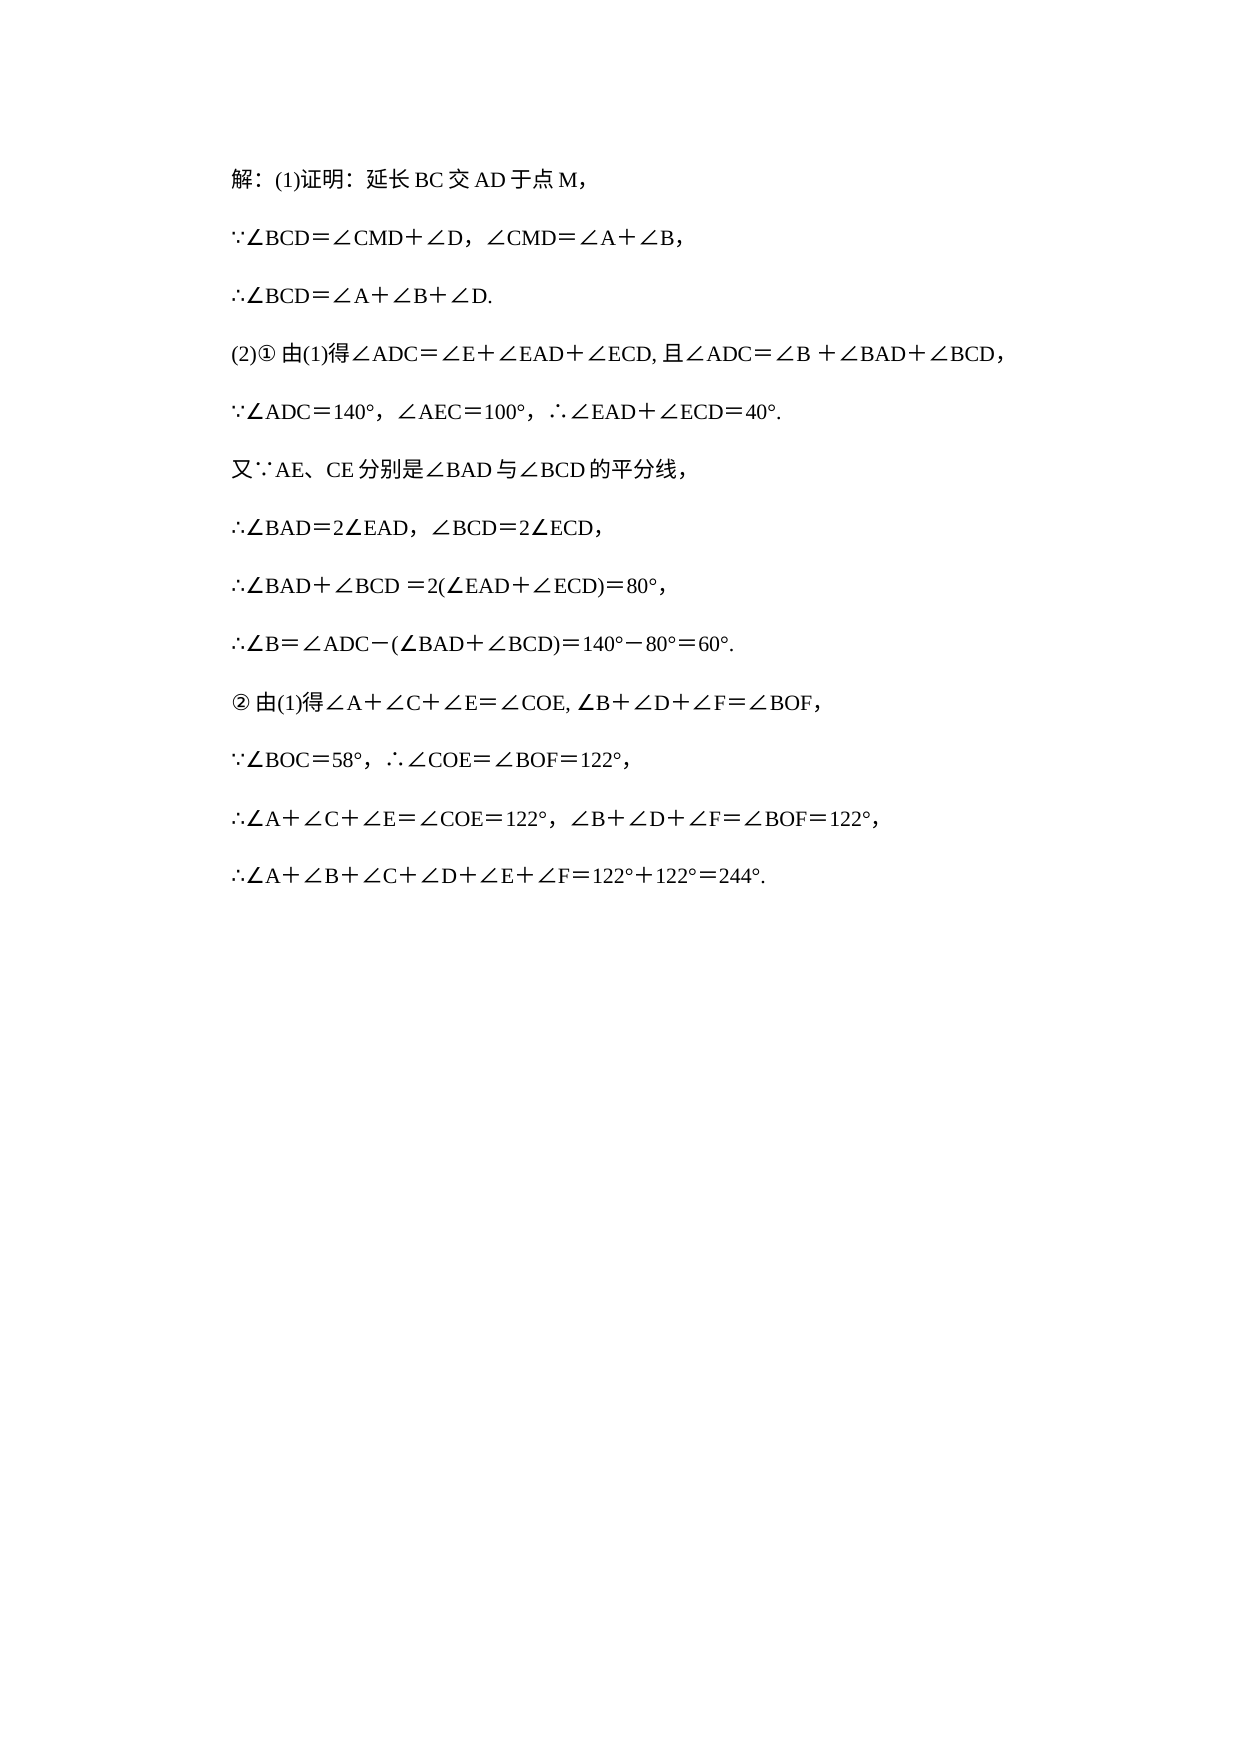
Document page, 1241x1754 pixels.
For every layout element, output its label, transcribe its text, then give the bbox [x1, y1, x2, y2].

text ∵∠BCD＝∠CMD＋∠D，∠CMD＝∠A＋∠B， [187, 220, 1053, 252]
text ∴∠BAD＝2∠EAD，∠BCD＝2∠ECD， [187, 510, 1053, 543]
text ∴∠B＝∠ADC－(∠BAD＋∠BCD)＝140°－80°＝60°. [187, 626, 1053, 659]
text ∵∠ADC＝140°，∠AEC＝100°，∴∠EAD＋∠ECD＝40°. [187, 394, 1053, 427]
text (2)①由(1)得∠ADC＝∠E＋∠EAD＋∠ECD, 且∠ADC＝∠B ＋∠BAD＋∠BCD， [187, 336, 1053, 368]
text 解：(1)证明：延长BC交AD于点M， [187, 162, 1053, 194]
text ∵∠BOC＝58°，∴∠COE＝∠BOF＝122°， [187, 742, 1053, 775]
text 又∵AE、CE分别是∠BAD与∠BCD的平分线， [187, 452, 1053, 484]
text ∴∠A＋∠B＋∠C＋∠D＋∠E＋∠F＝122°＋122°＝244°. [187, 858, 1053, 891]
text ∴∠A＋∠C＋∠E＝∠COE＝122°，∠B＋∠D＋∠F＝∠BOF＝122°， [187, 800, 1053, 833]
text ∴∠BAD＋∠BCD ＝2(∠EAD＋∠ECD)＝80°， [187, 568, 1053, 601]
text ∴∠BCD＝∠A＋∠B＋∠D. [187, 278, 1053, 311]
text ②由(1)得∠A＋∠C＋∠E＝∠COE, ∠B＋∠D＋∠F＝∠BOF， [187, 684, 1053, 717]
